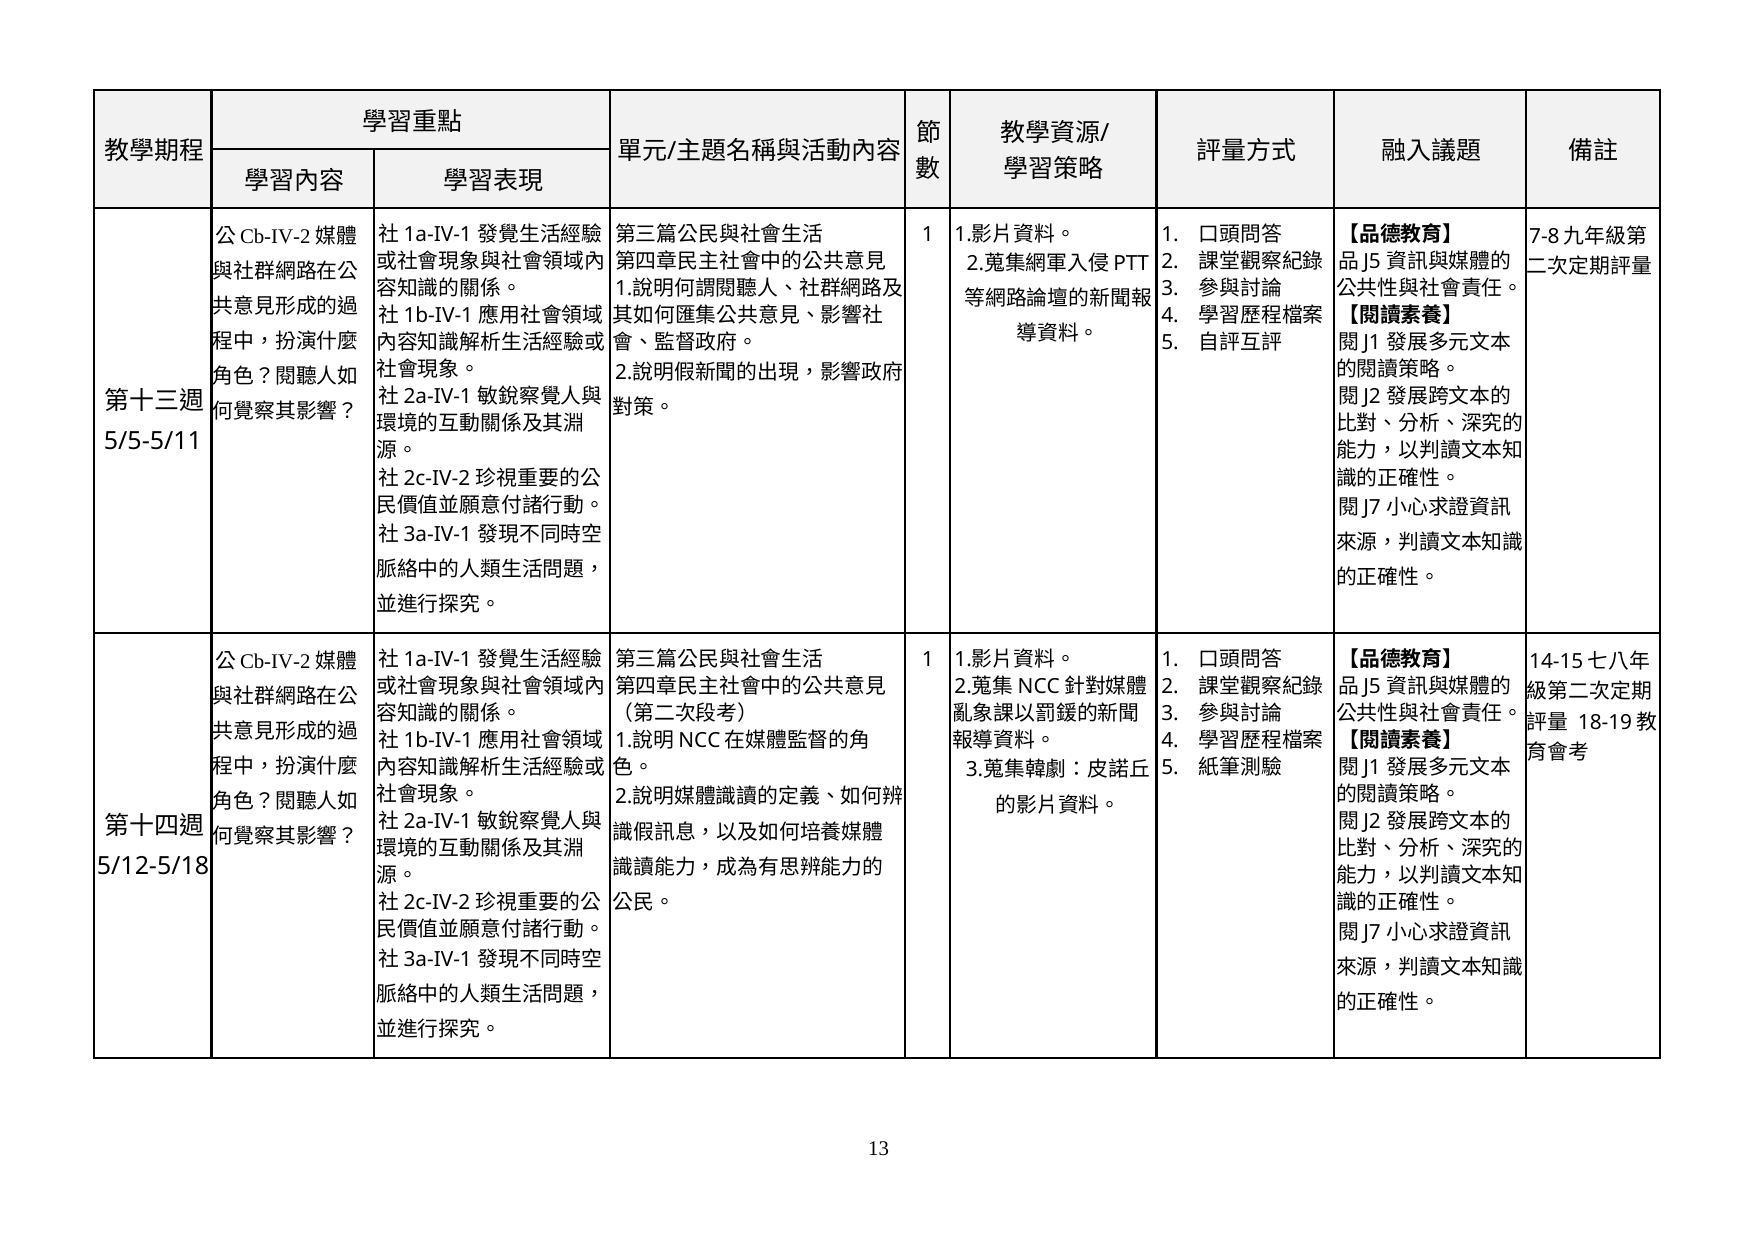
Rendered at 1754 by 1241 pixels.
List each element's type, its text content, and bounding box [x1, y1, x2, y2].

table_cell 第三篇公民與社會生活 第四章民主社會中的公共意見 1.說明何謂閱聽人、社群網路及其如何匯集公共意見、影響社會、監督政府。 2.說明假新聞的出現，影響政府對策。 [611, 209, 904, 632]
table_cell 公Cb-IV-2 媒體與社群網路在公共意見形成的過程中，扮演什麼角色？閱聽人如何覺察其影響？ [213, 209, 373, 632]
table_header 融入議題 [1335, 91, 1525, 207]
table_cell 第十四週5/12-5/18 [95, 634, 210, 1057]
table_cell 第三篇公民與社會生活 第四章民主社會中的公共意見（第二次段考） 1.說明NCC在媒體監督的角色。 2.說明媒體識讀的定義、如何辨識假訊息，以及如何培養媒體識讀能力，成為有思辨能力的公民。 [611, 634, 904, 1057]
table_cell 公Cb-IV-2 媒體與社群網路在公共意見形成的過程中，扮演什麼角色？閱聽人如何覺察其影響？ [213, 634, 373, 1057]
table_header 備註 [1527, 91, 1659, 207]
table_cell 1.影片資料。 2.蒐集NCC針對媒體亂象課以罰鍰的新聞報導資料。 3.蒐集韓劇：皮諾丘的影片資料。 [951, 634, 1155, 1057]
table_cell 學習內容 [213, 150, 373, 207]
table_header 教學資源/ 學習策略 [951, 91, 1155, 207]
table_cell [375, 209, 609, 632]
table_cell 1 [906, 634, 949, 1057]
table_header 教學期程 [95, 91, 210, 207]
table_cell 第十三週5/5-5/11 [95, 209, 210, 632]
table_header 評量方式 [1158, 91, 1333, 207]
table_cell 7-8九年級第二次定期評量 [1527, 209, 1659, 632]
table_cell 學習表現 [375, 150, 609, 207]
table_cell 口頭問答 課堂觀察紀錄 參與討論 學習歷程檔案 紙筆測驗 [1158, 634, 1333, 1057]
table_cell 1 [906, 209, 949, 632]
table_cell 口頭問答 課堂觀察紀錄 參與討論 學習歷程檔案 自評互評 [1158, 209, 1333, 632]
table_cell 14-15七八年級第二次定期評量 18-19教育會考 [1527, 634, 1659, 1057]
table_header 節數 [906, 91, 949, 207]
table_header 單元/主題名稱與活動內容 [611, 91, 904, 207]
table_cell 【品德教育】 品J5 資訊與媒體的公共性與社會責任。 【閱讀素養】 閱J1 發展多元文本的閱讀策略。 閱J2 發展跨文本的比對、分析、深究的能力，以判讀文本知識的正確性。 閱J7 小心求證資訊來源，判讀文本知識的正確性。 [1335, 634, 1525, 1057]
table_header 學習重點 [213, 91, 609, 148]
table_cell 1.影片資料。 2.蒐集網軍入侵PTT等網路論壇的新聞報導資料。 [951, 209, 1155, 632]
table_cell 【品德教育】 品J5 資訊與媒體的公共性與社會責任。 【閱讀素養】 閱J1 發展多元文本的閱讀策略。 閱J2 發展跨文本的比對、分析、深究的能力，以判讀文本知識的正確性。 閱J7 小心求證資訊來源，判讀文本知識的正確性。 [1335, 209, 1525, 632]
